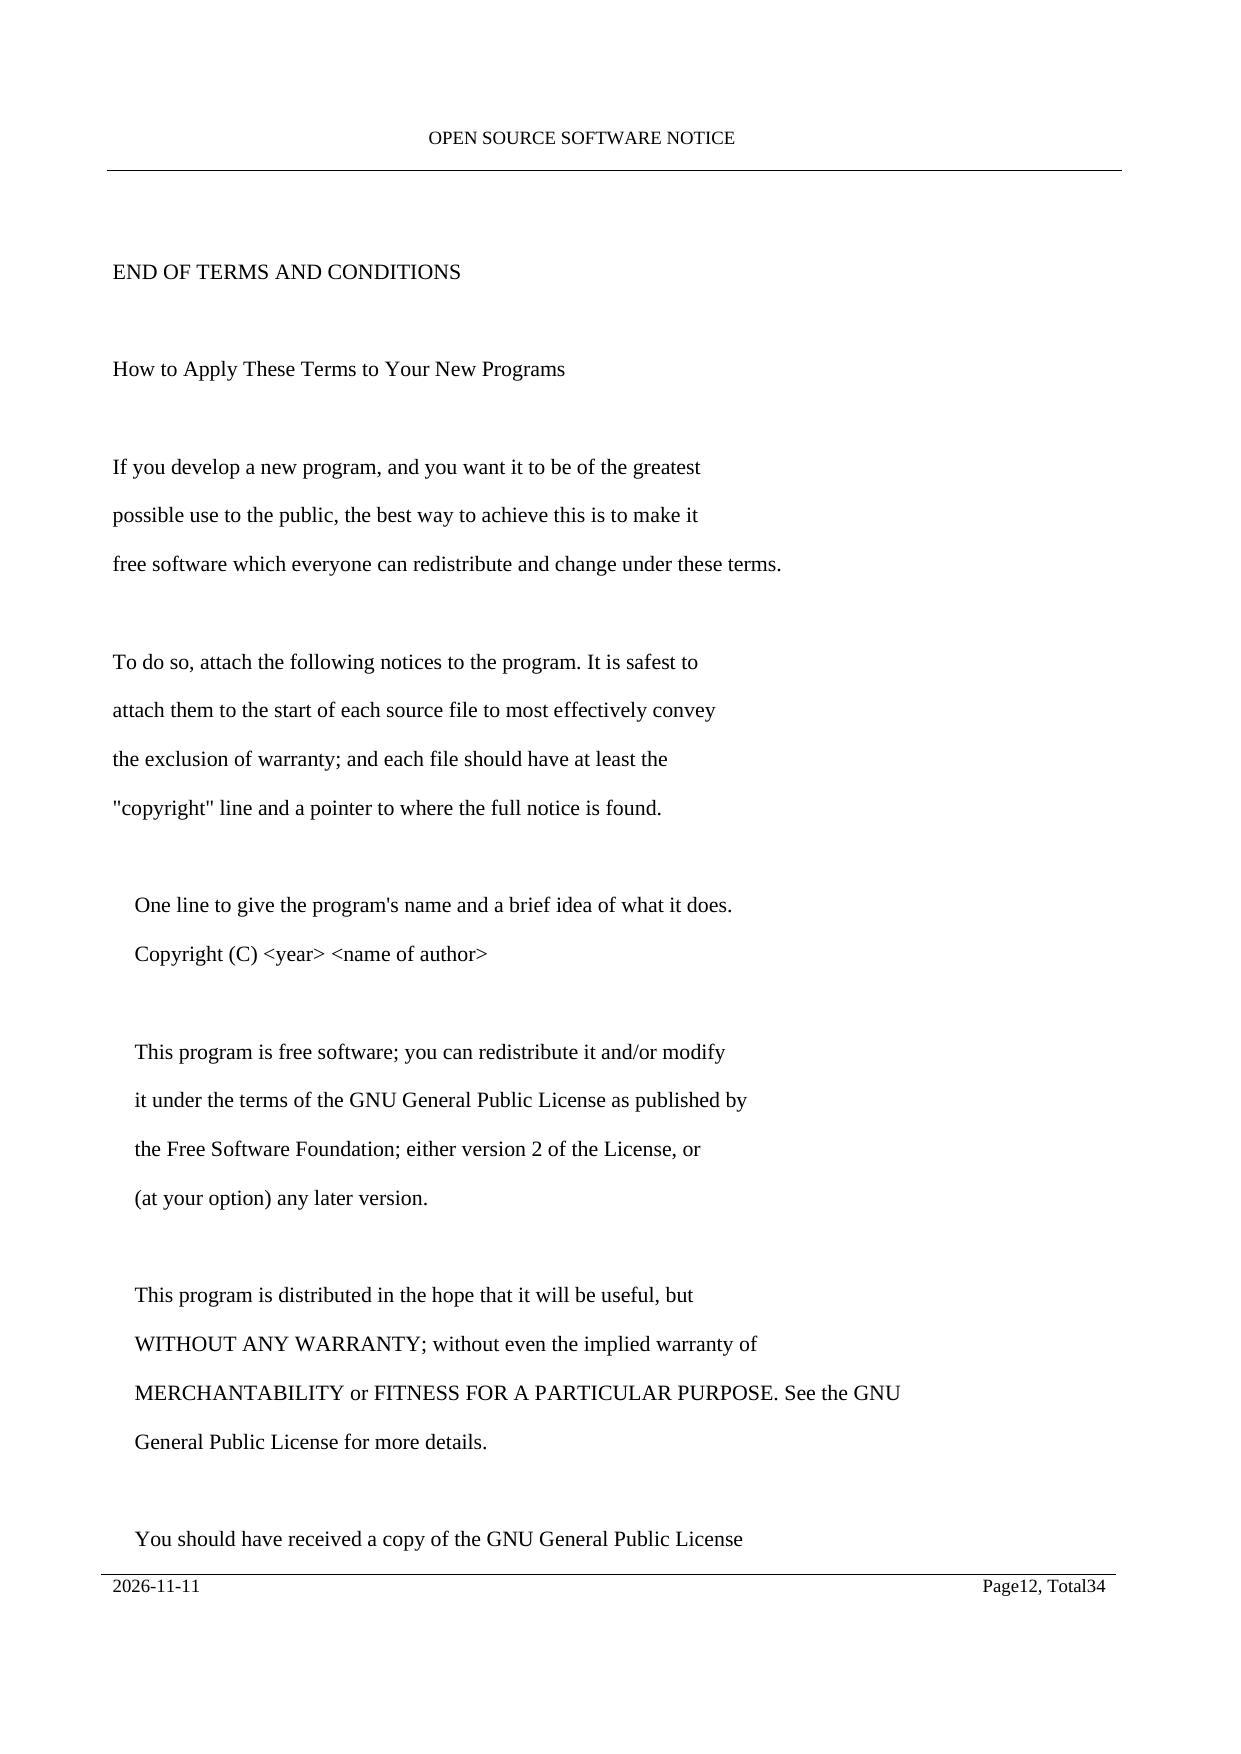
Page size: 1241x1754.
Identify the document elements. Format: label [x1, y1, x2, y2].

text [112, 206, 1128, 1555]
